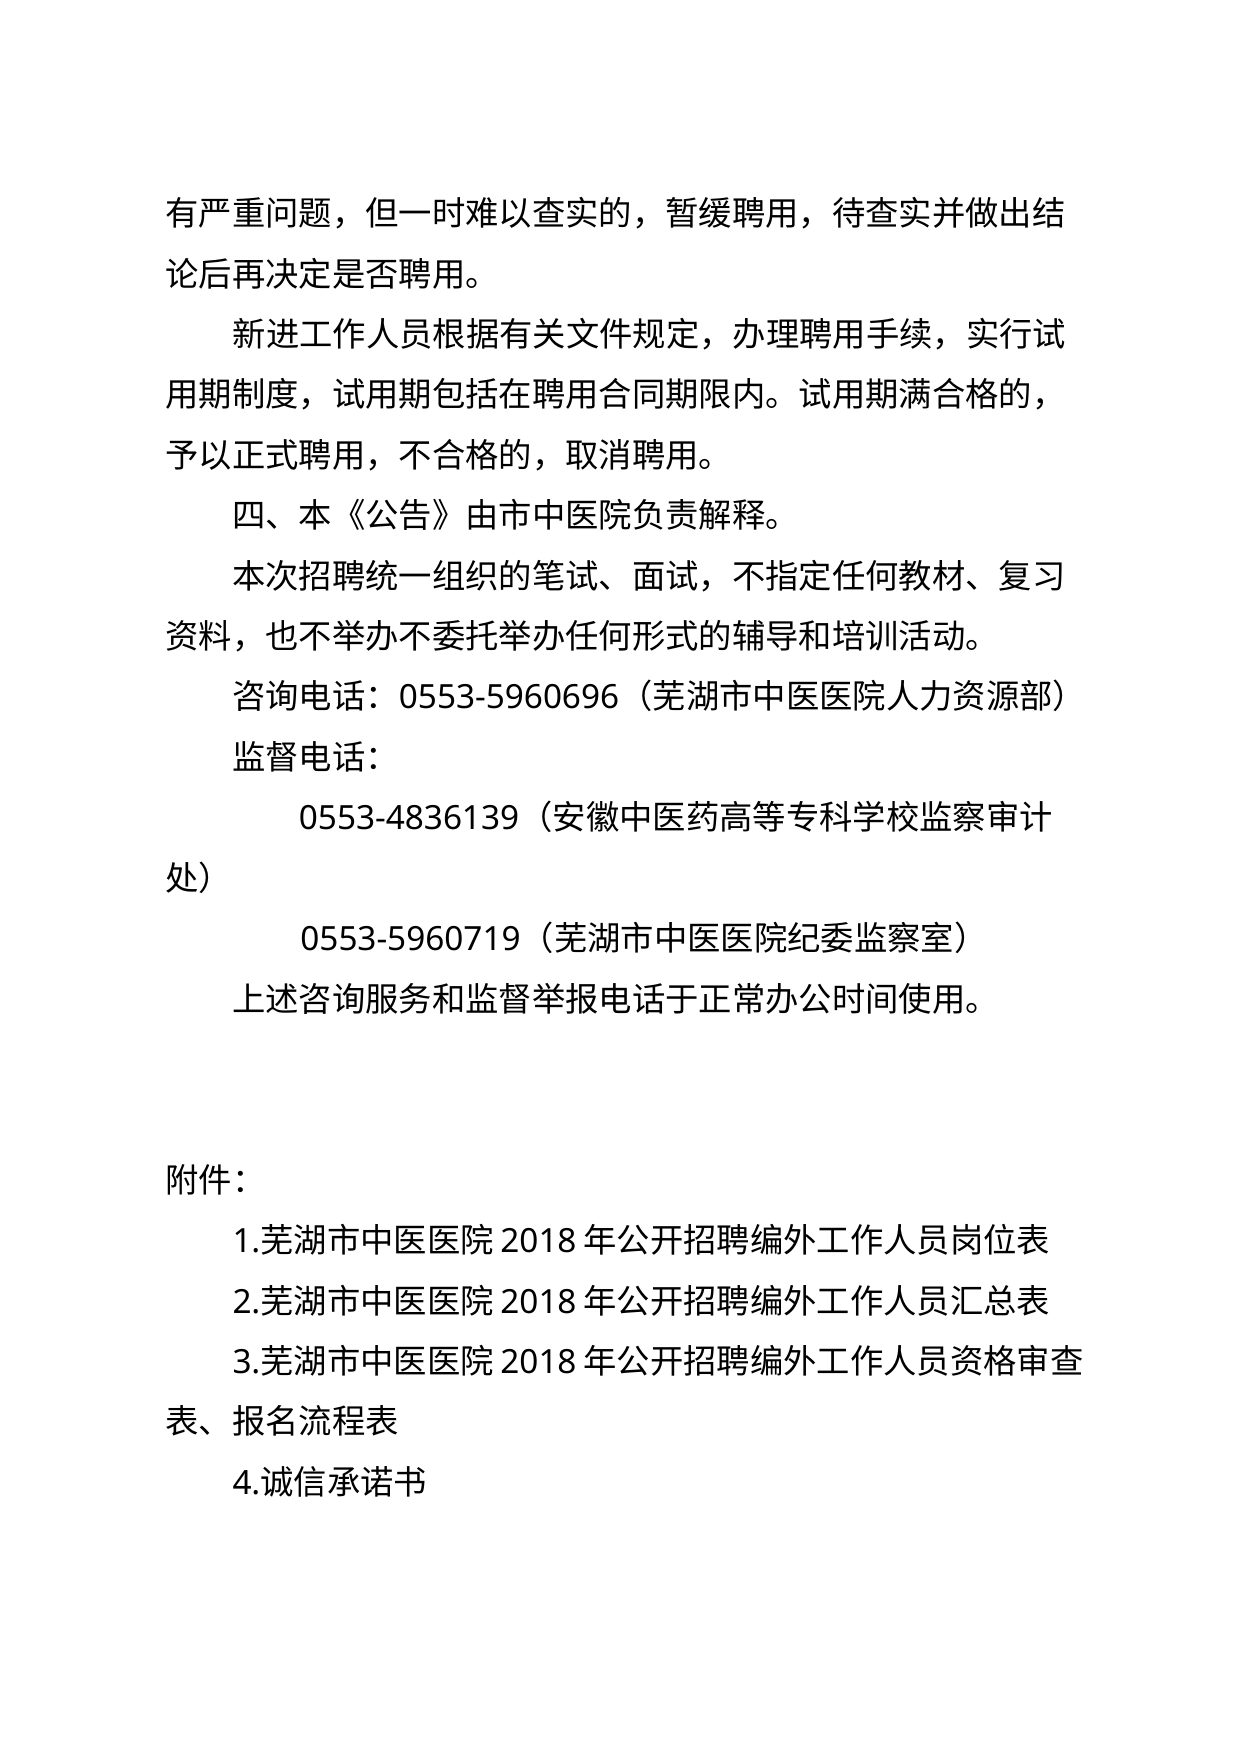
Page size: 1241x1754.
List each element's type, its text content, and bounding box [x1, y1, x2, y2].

text 新进工作人员根据有关文件规定，办理聘用手续，实行试用期制度，试用期包括在聘用合同期限内。试用期满合格的，予以正式聘用，不合格的，取消聘用。 [165, 298, 1087, 479]
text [165, 177, 1087, 298]
text 附件： [165, 1144, 1087, 1204]
text 0553-5960719（芜湖市中医医院纪委监察室） [165, 902, 1087, 963]
text 3.芜湖市中医医院2018年公开招聘编外工作人员资格审查表、报名流程表 [165, 1325, 1087, 1446]
text 四、本《公告》由市中医院负责解释。 [165, 479, 1087, 540]
text 0553-4836139（安徽中医药高等专科学校监察审计处） [165, 781, 1087, 902]
text 咨询电话：0553-5960696（芜湖市中医医院人力资源部） [165, 661, 1087, 721]
text 4.诚信承诺书 [165, 1446, 1087, 1506]
text 1.芜湖市中医医院2018年公开招聘编外工作人员岗位表 [165, 1204, 1087, 1265]
text 监督电话： [165, 721, 1087, 781]
text 本次招聘统一组织的笔试、面试，不指定任何教材、复习资料，也不举办不委托举办任何形式的辅导和培训活动。 [165, 540, 1087, 661]
text 上述咨询服务和监督举报电话于正常办公时间使用。 [165, 963, 1087, 1023]
text 2.芜湖市中医医院2018年公开招聘编外工作人员汇总表 [165, 1265, 1087, 1325]
